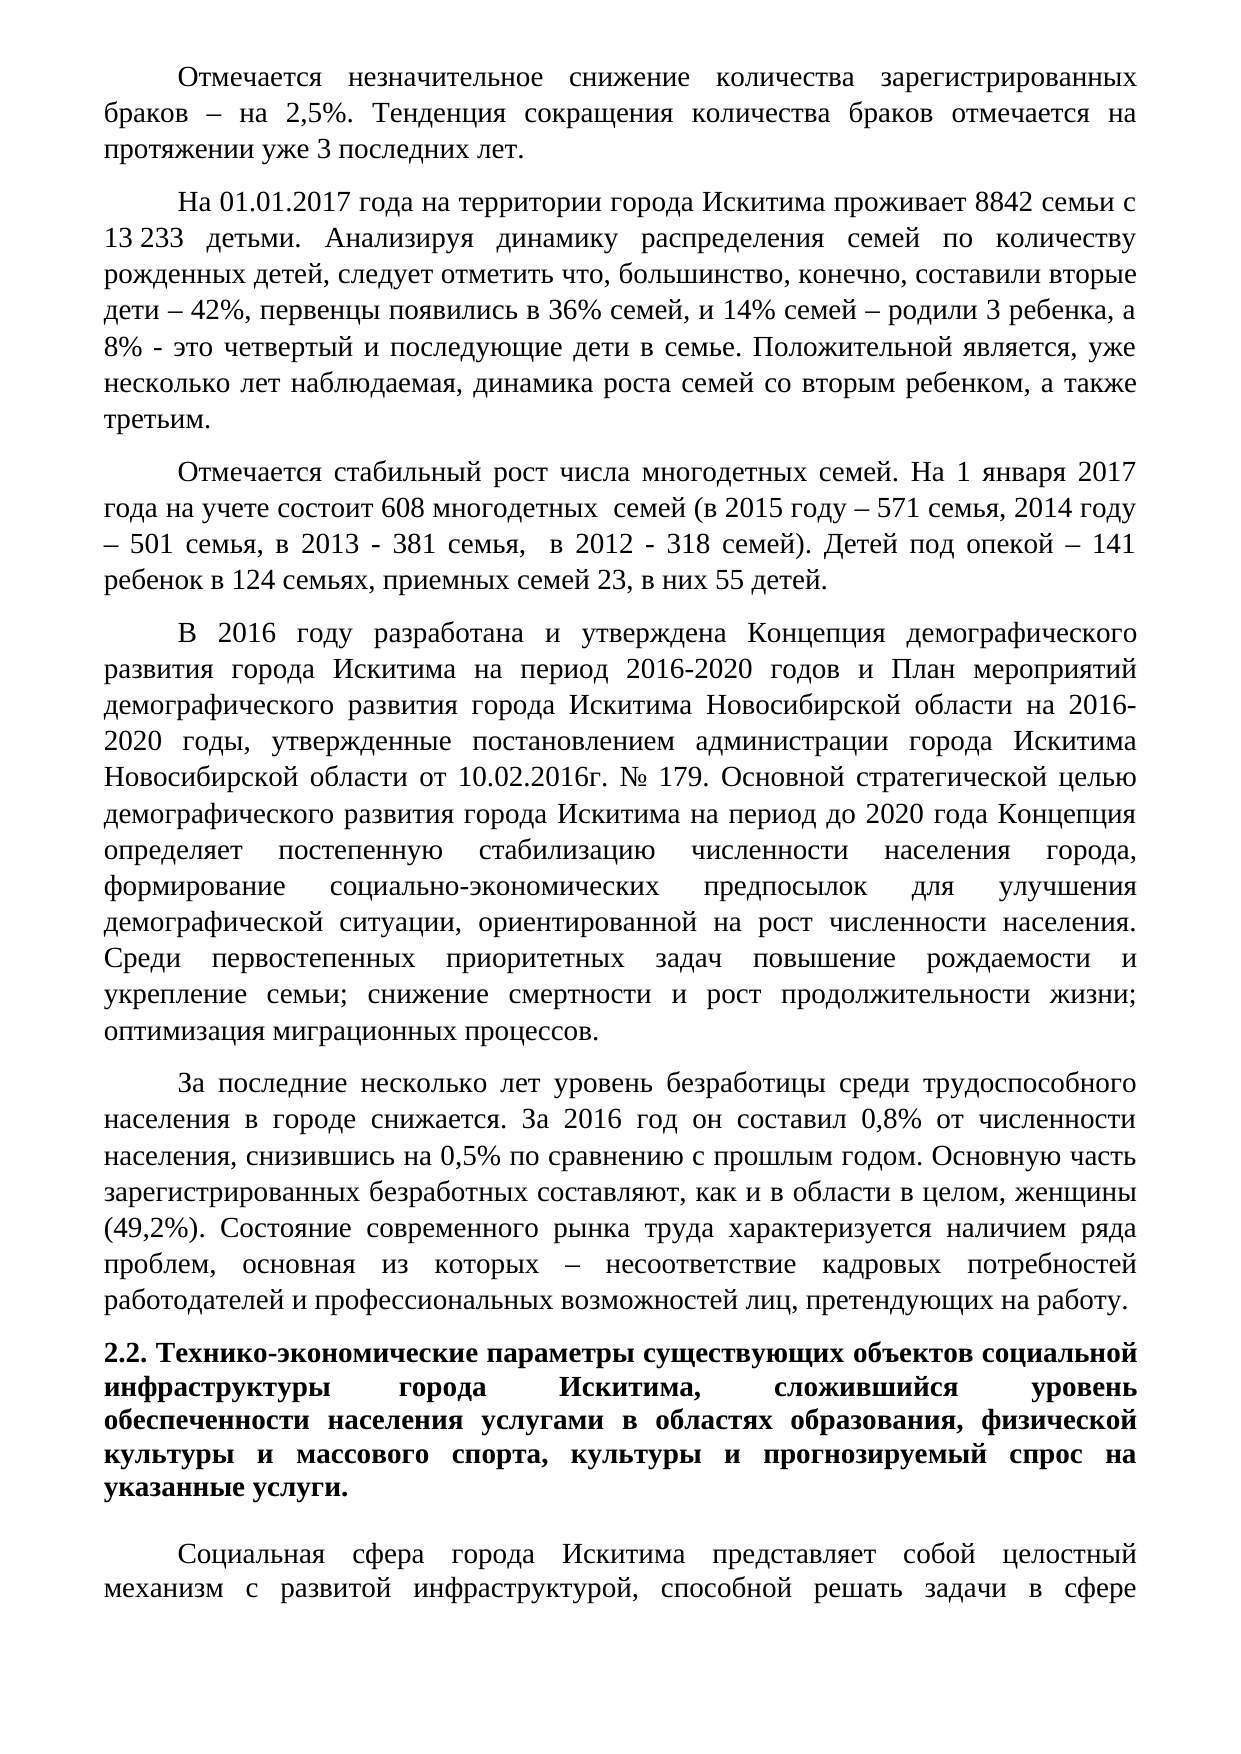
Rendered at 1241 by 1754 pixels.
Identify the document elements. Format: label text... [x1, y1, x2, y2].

text За последние несколько лет уровень безработицы среди трудоспособного населения в городе снижается. За 2016 год он составил 0,8% от численности населения, снизившись на 0,5% по сравнению с прошлым годом. Основную часть зарегистрированных безработных составляют, как и в области в целом, женщины (49,2%). Состояние современного рынка труда характеризуется наличием ряда проблем, основная из которых – несоответствие кадровых потребностей работодателей и профессиональных возможностей лиц, претендующих на работу. [103, 1065, 1138, 1316]
text В 2016 году разработана и утверждена Концепция демографического развития города Искитима на период 2016-2020 годов и План мероприятий демографического развития города Искитима Новосибирской области на 2016-2020 годы, утвержденные постановлением администрации города Искитима Новосибирской области от 10.02.2016г. № 179. Основной стратегической целью демографического развития города Искитима на период до 2020 года Концепция определяет постепенную стабилизацию численности населения города, формирование социально-экономических предпосылок для улучшения демографической ситуации, ориентированной на рост численности населения. Среди первостепенных приоритетных задач повышение рождаемости и укрепление семьи; снижение смертности и рост продолжительности жизни; оптимизация миграционных процессов. [103, 615, 1138, 1046]
text 2.2. Технико-экономические параметры существующих объектов социальной инфраструктуры города Искитима, сложившийся уровень обеспеченности населения услугами в областях образования, физической культуры и массового спорта, культуры и прогнозируемый спрос на указанные услуги. [103, 1335, 1138, 1503]
text Отмечается стабильный рост числа многодетных семей. На 1 января 2017 года на учете состоит 608 многодетных семей (в 2015 году – 571 семья, 2014 году – 501 семья, в 2013 - 381 семья, в 2012 - 318 семей). Детей под опекой – 141 ребенок в 124 семьях, приемных семей 23, в них 55 детей. [103, 454, 1138, 596]
text На 01.01.2017 года на территории города Искитима проживает 8842 семьи с 13 233 детьми. Анализируя динамику распределения семей по количеству рожденных детей, следует отметить что, большинство, конечно, составили вторые дети – 42%, первенцы появились в 36% семей, и 14% семей – родили 3 ребенка, а 8% - это четвертый и последующие дети в семье. Положительной является, уже несколько лет наблюдаемая, динамика роста семей со вторым ребенком, а также третьим. [103, 184, 1138, 434]
text Отмечается незначительное снижение количества зарегистрированных браков – на 2,5%. Тенденция сокращения количества браков отмечается на протяжении уже 3 последних лет. [103, 59, 1138, 165]
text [103, 1536, 1138, 1603]
